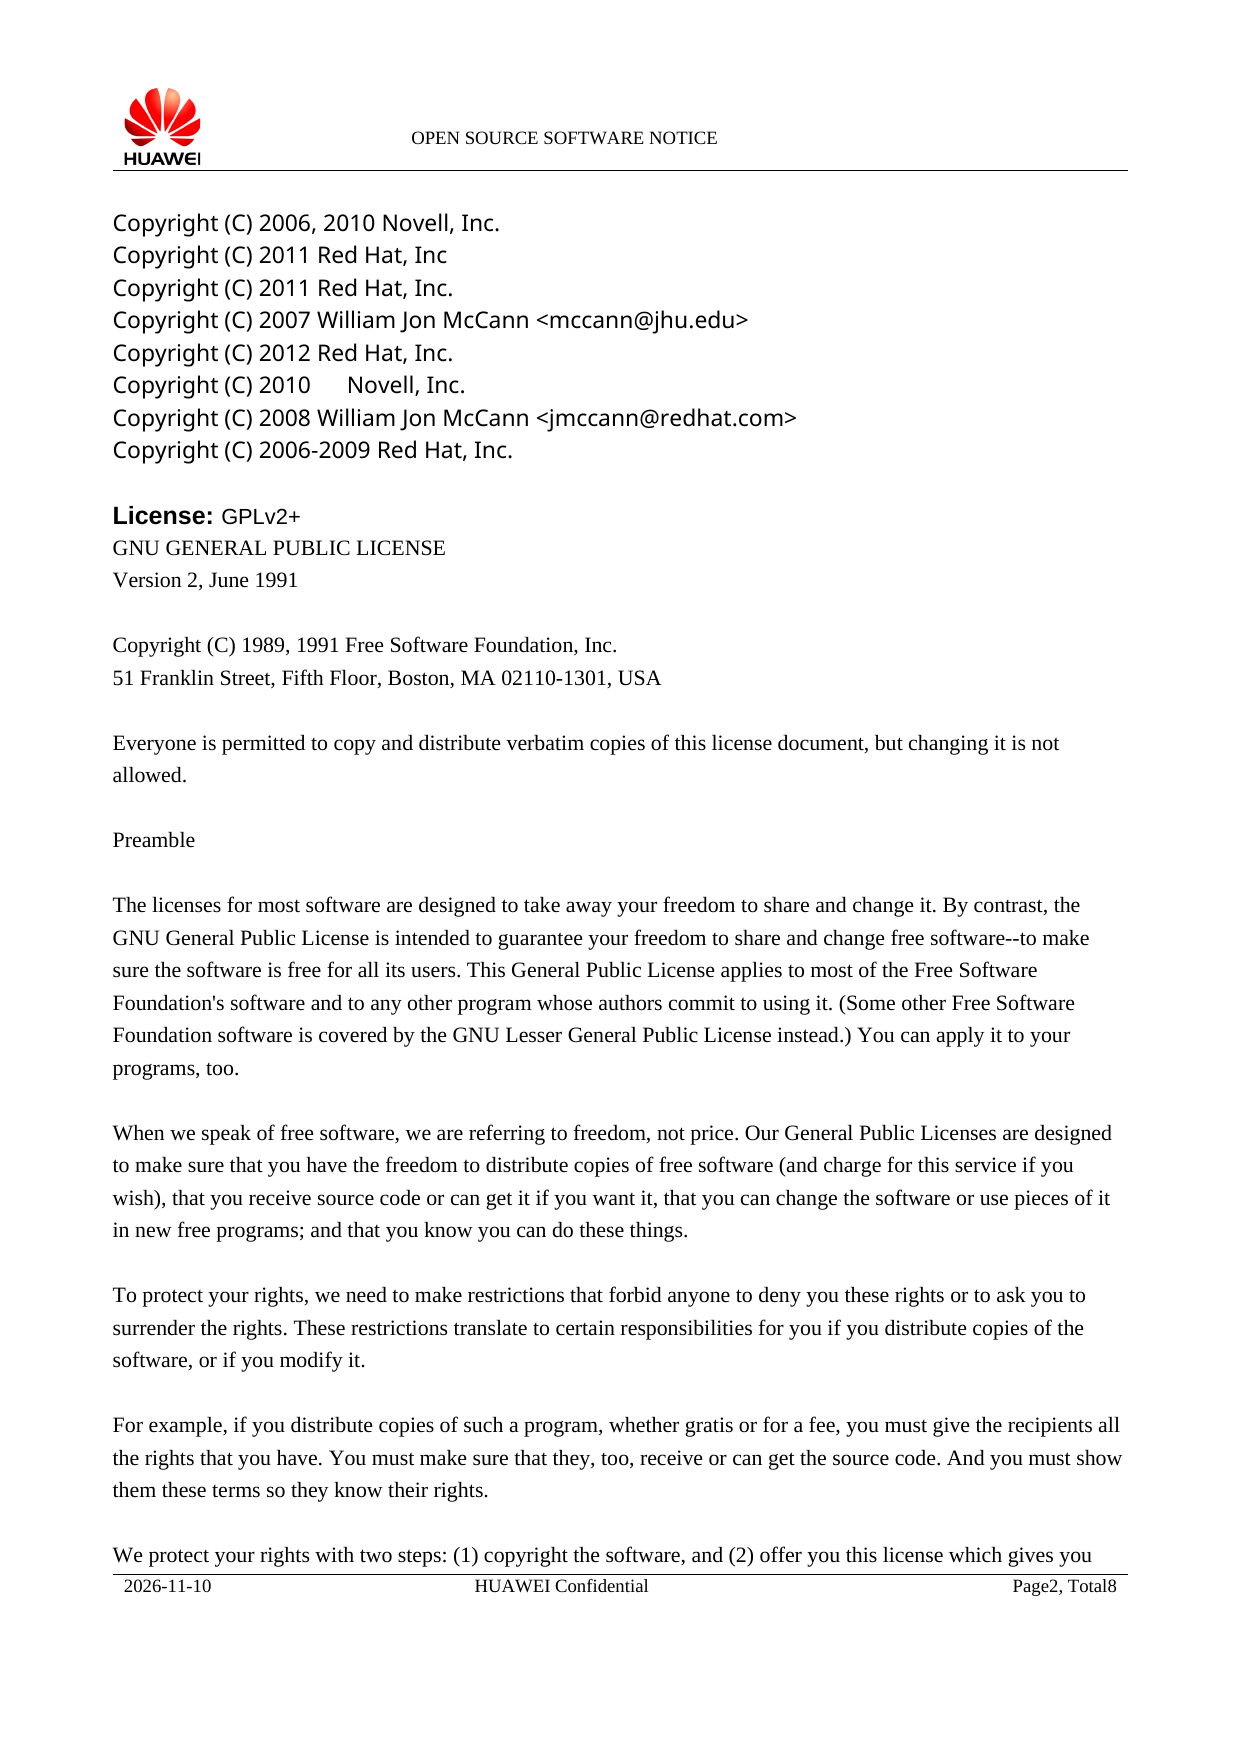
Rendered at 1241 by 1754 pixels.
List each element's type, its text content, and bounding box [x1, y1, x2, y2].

text License: GPLv2+ [112, 499, 1128, 531]
picture [124, 88, 201, 165]
